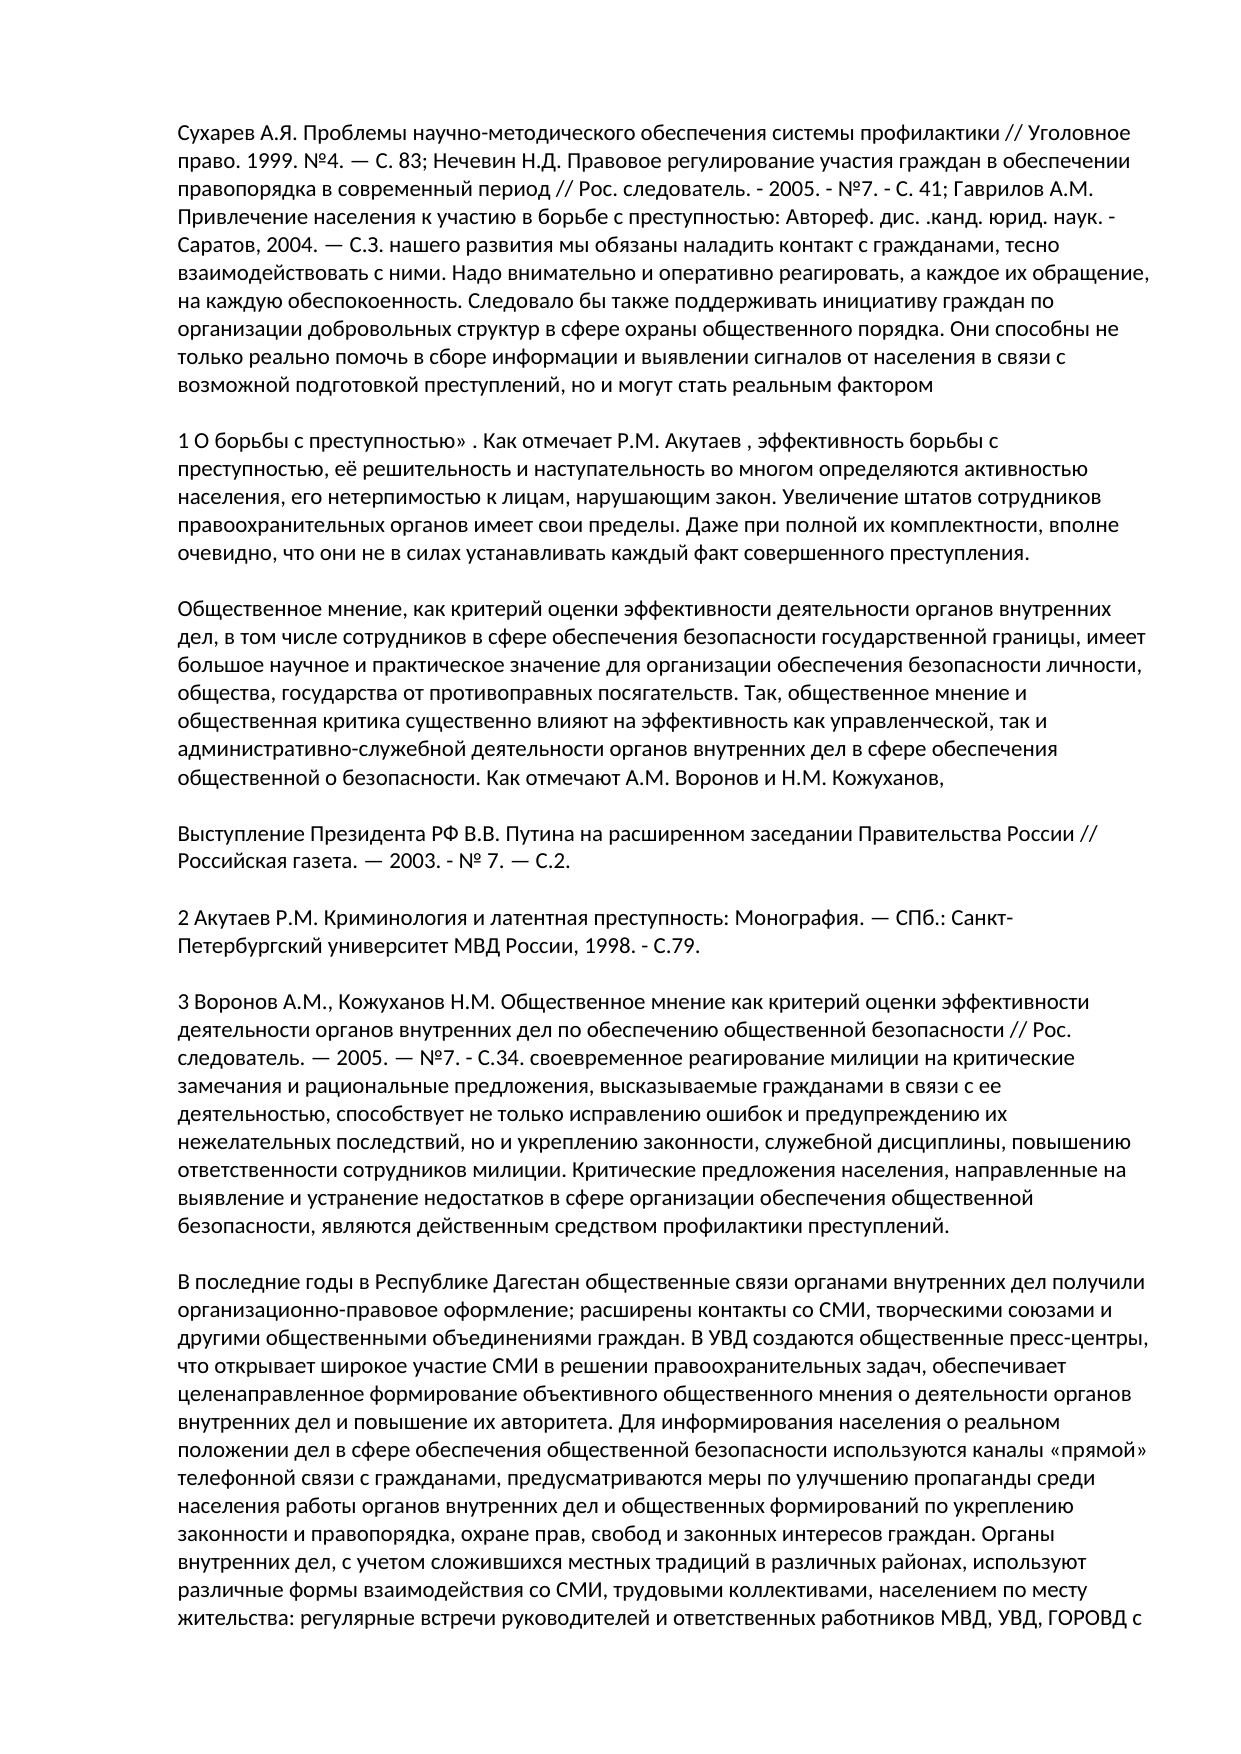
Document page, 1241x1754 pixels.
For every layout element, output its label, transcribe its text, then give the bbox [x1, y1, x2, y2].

text 1 О борьбы с преступностью» . Как отмечает P.M. Акутаев , эффективность борьбы с преступностью, её решительность и наступательность во многом определяются активностью населения, его нетерпимостью к лицам, нарушающим закон. Увеличение штатов сотрудников правоохранительных органов имеет свои пределы. Даже при полной их комплектности, вполне очевидно, что они не в силах устанавливать каждый факт совершенного преступления. [177, 426, 1152, 566]
text 2 Акутаев P.M. Криминология и латентная преступность: Монография. — СПб.: Санкт-Петербургский университет МВД России, 1998. - С.79. [177, 903, 1152, 959]
text Общественное мнение, как критерий оценки эффективности деятельности органов внутренних дел, в том числе сотрудников в сфере обеспечения безопасности государственной границы, имеет большое научное и практическое значение для организации обеспечения безопасности личности, общества, государства от противоправных посягательств. Так, общественное мнение и общественная критика существенно влияют на эффективность как управленческой, так и административно-служебной деятельности органов внутренних дел в сфере обеспечения общественной о безопасности. Как отмечают A.M. Воронов и Н.М. Кожуханов, [177, 594, 1152, 791]
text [177, 1267, 1152, 1631]
text Сухарев А.Я. Проблемы научно-методического обеспечения системы профилактики // Уголовное право. 1999. №4. — С. 83; Нечевин Н.Д. Правовое регулирование участия граждан в обеспечении правопорядка в современный период // Рос. следователь. - 2005. - №7. - С. 41; Гаврилов A.M. Привлечение населения к участию в борьбе с преступностью: Автореф. дис. .канд. юрид. наук. - Саратов, 2004. — С.З. нашего развития мы обязаны наладить контакт с гражданами, тесно взаимодействовать с ними. Надо внимательно и оперативно реагировать, а каждое их обращение, на каждую обеспокоенность. Следовало бы также поддерживать инициативу граждан по организации добровольных структур в сфере охраны общественного порядка. Они способны не только реально помочь в сборе информации и выявлении сигналов от населения в связи с возможной подготовкой преступлений, но и могут стать реальным фактором [177, 118, 1152, 398]
text Выступление Президента РФ В.В. Путина на расширенном заседании Правительства России // Российская газета. — 2003. - № 7. — С.2. [177, 819, 1152, 875]
text 3 Воронов А.М., Кожуханов Н.М. Общественное мнение как критерий оценки эффективности деятельности органов внутренних дел по обеспечению общественной безопасности // Рос. следователь. — 2005. — №7. - С.34. своевременное реагирование милиции на критические замечания и рациональные предложения, высказываемые гражданами в связи с ее деятельностью, способствует не только исправлению ошибок и предупреждению их нежелательных последствий, но и укреплению законности, служебной дисциплины, повышению ответственности сотрудников милиции. Критические предложения населения, направленные на выявление и устранение недостатков в сфере организации обеспечения общественной безопасности, являются действенным средством профилактики преступлений. [177, 987, 1152, 1239]
